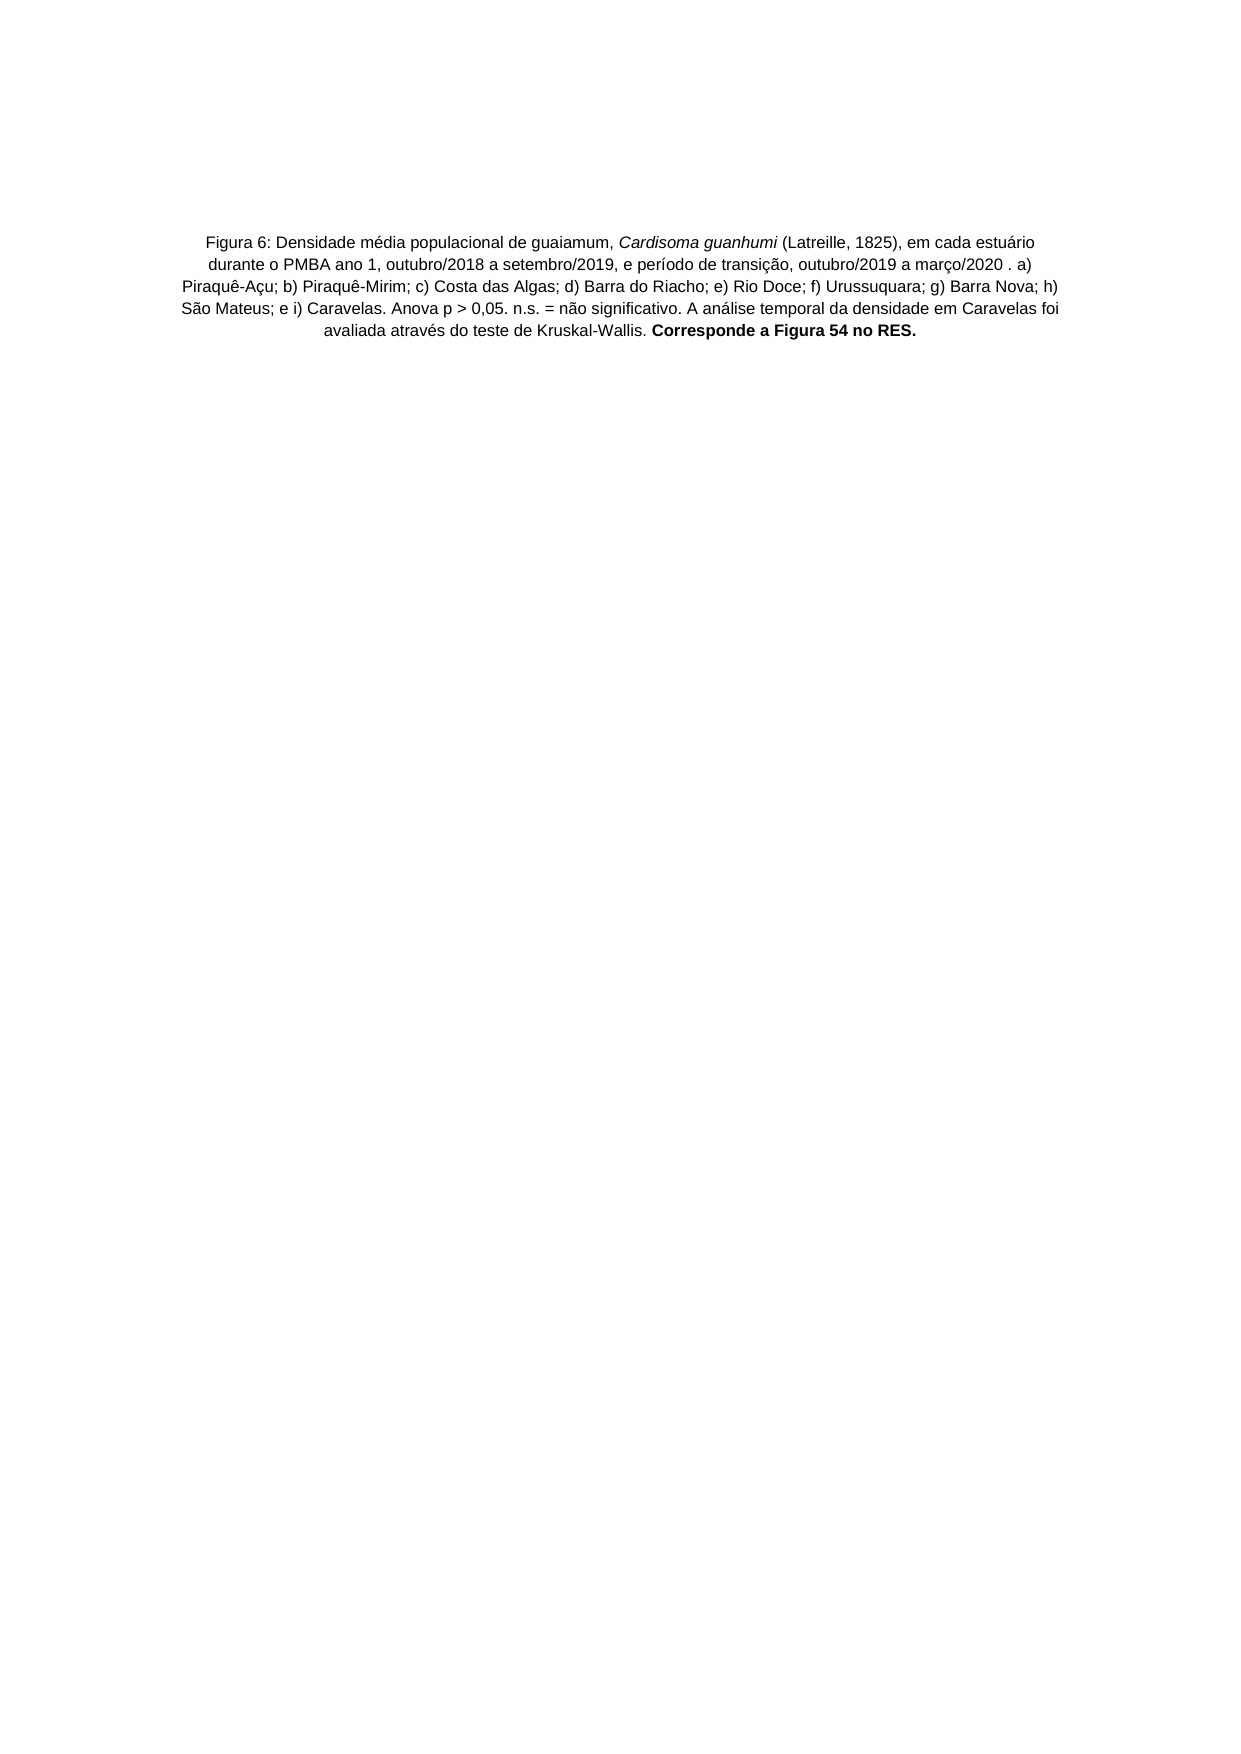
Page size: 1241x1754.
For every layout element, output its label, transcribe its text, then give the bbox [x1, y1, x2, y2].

text Figura 6: Densidade média populacional de guaiamum, Cardisoma guanhumi (Latreille, 1825), em cada estuário durante o PMBA ano 1, outubro/2018 a setembro/2019, e período de transição, outubro/2019 a março/2020 . a) Piraquê-Açu; b) Piraquê-Mirim; c) Costa das Algas; d) Barra do Riacho; e) Rio Doce; f) Urussuquara; g) Barra Nova; h) São Mateus; e i) Caravelas. Anova p > 0,05. n.s. = não significativo. A análise temporal da densidade em Caravelas foi avaliada através do teste de Kruskal-Wallis. Corresponde a Figura 54 no RES. [177, 233, 1063, 340]
